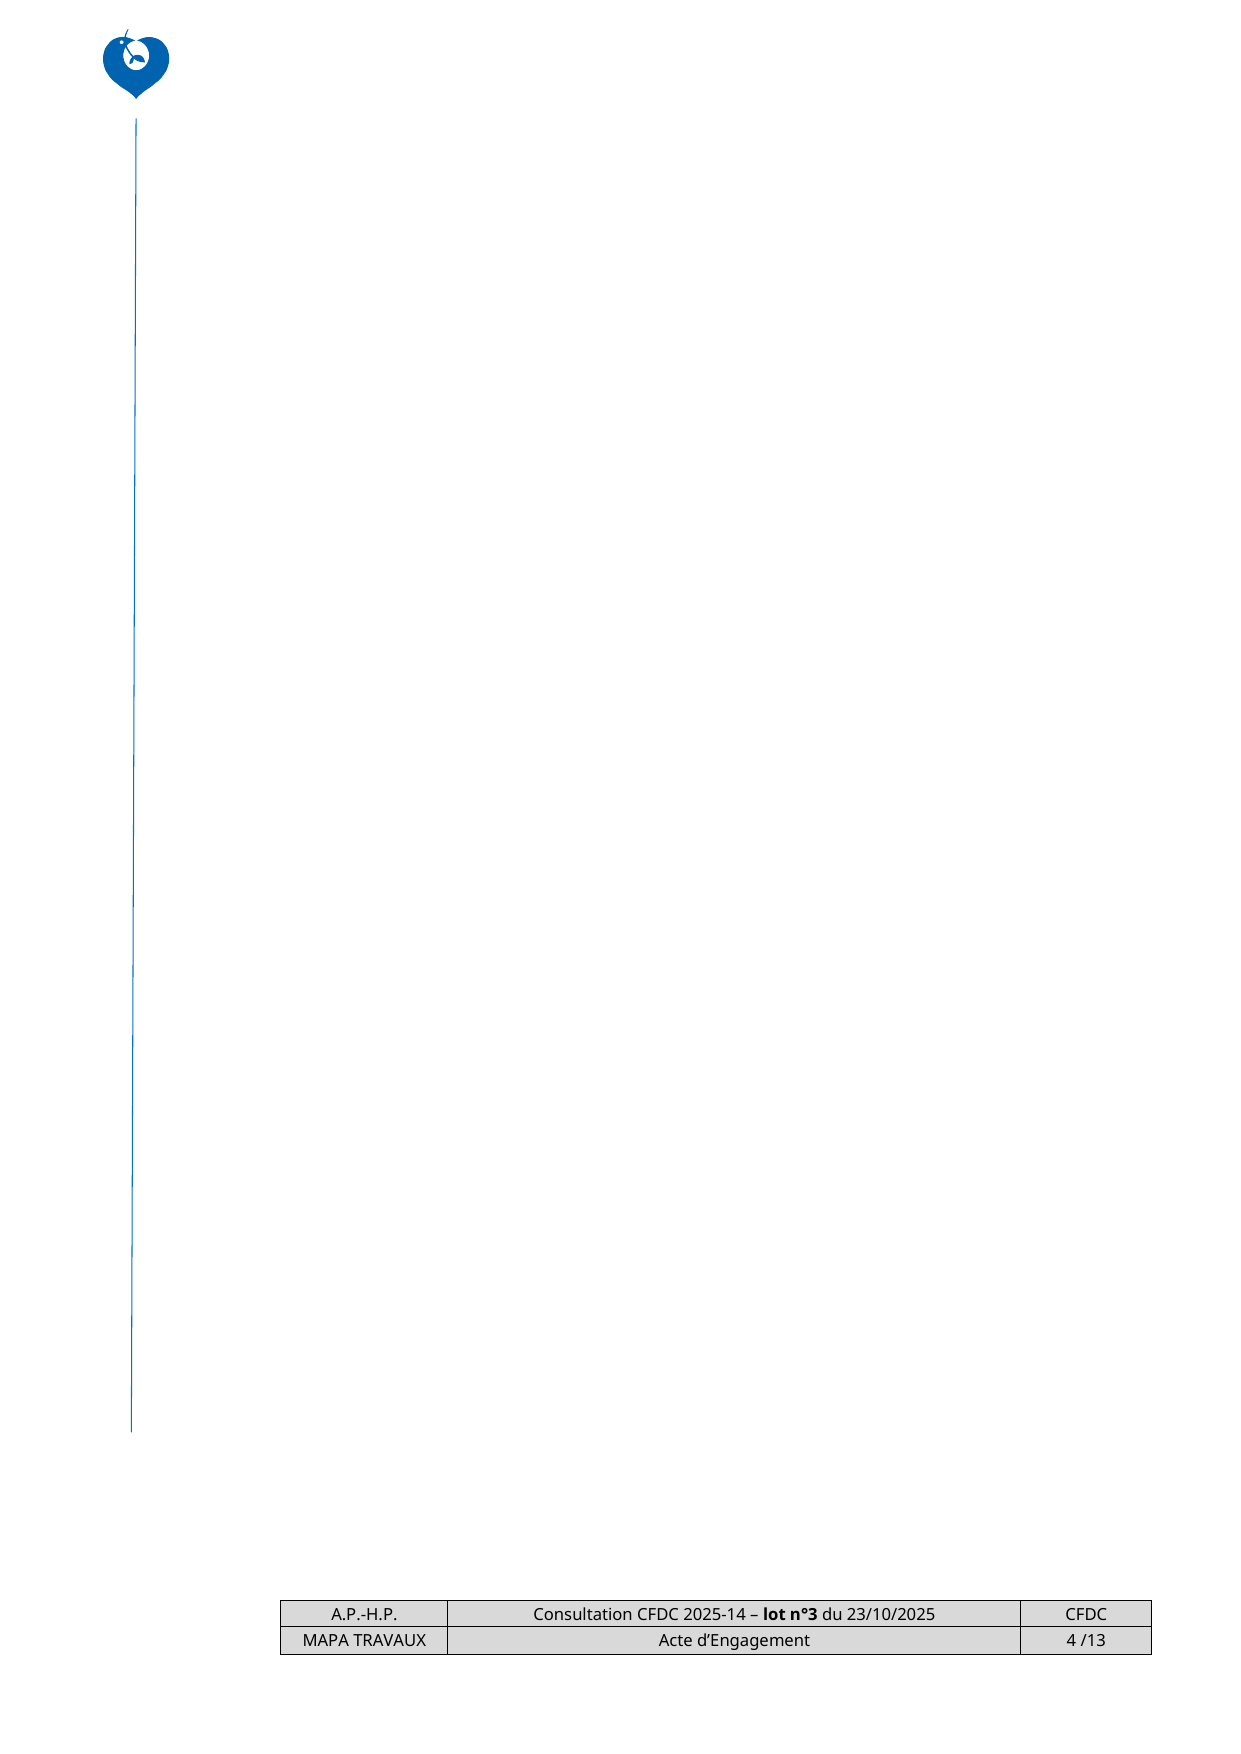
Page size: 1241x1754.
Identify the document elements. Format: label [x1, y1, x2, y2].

picture [98, 26, 174, 102]
